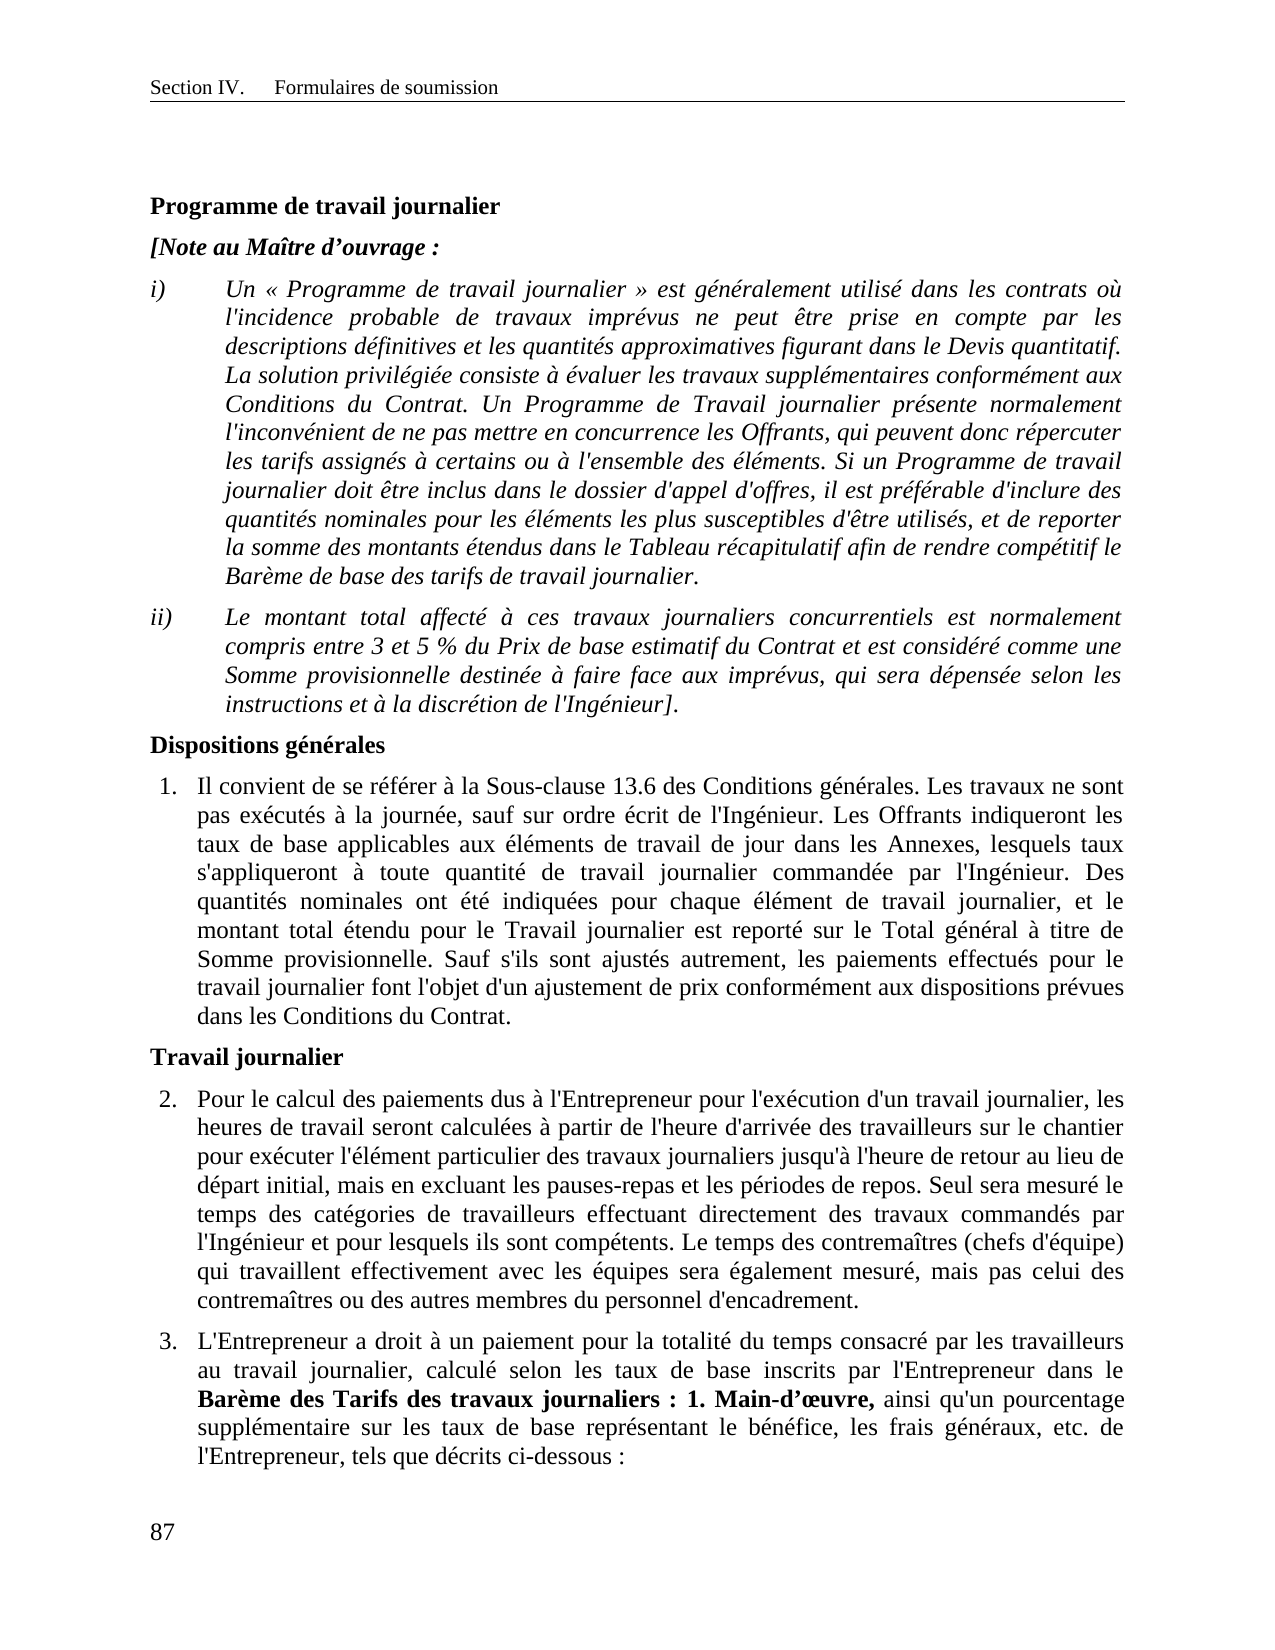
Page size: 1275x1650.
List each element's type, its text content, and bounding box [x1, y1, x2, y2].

list L'Entrepreneur a droit à un paiement pour la totalité du temps consacré par les travailleurs au travail journalier, calculé selon les taux de base inscrits par l'Entrepreneur dans le Barème des Tarifs des travaux journaliers : 1. Main-d’œuvre, ainsi qu'un pourcentage supplémentaire sur les taux de base représentant le bénéfice, les frais généraux, etc. de l'Entrepreneur, tels que décrits ci-dessous : [159, 1326, 1125, 1470]
text [Note au Maître d’ouvrage : [150, 232, 1125, 261]
list Il convient de se référer à la Sous-clause 13.6 des Conditions générales. Les travaux ne sont pas exécutés à la journée, sauf sur ordre écrit de l'Ingénieur. Les Offrants indiqueront les taux de base applicables aux éléments de travail de jour dans les Annexes, lesquels taux s'appliqueront à toute quantité de travail journalier commandée par l'Ingénieur. Des quantités nominales ont été indiquées pour chaque élément de travail journalier, et le montant total étendu pour le Travail journalier est reporté sur le Total général à titre de Somme provisionnelle. Sauf s'ils sont ajustés autrement, les paiements effectués pour le travail journalier font l'objet d'un ajustement de prix conformément aux dispositions prévues dans les Conditions du Contrat. [159, 771, 1125, 1030]
list Pour le calcul des paiements dus à l'Entrepreneur pour l'exécution d'un travail journalier, les heures de travail seront calculées à partir de l'heure d'arrivée des travailleurs sur le chantier pour exécuter l'élément particulier des travaux journaliers jusqu'à l'heure de retour au lieu de départ initial, mais en excluant les pauses-repas et les périodes de repos. Seul sera mesuré le temps des catégories de travailleurs effectuant directement des travaux commandés par l'Ingénieur et pour lesquels ils sont compétents. Le temps des contremaîtres (chefs d'équipe) qui travaillent effectivement avec les équipes sera également mesuré, mais pas celui des contremaîtres ou des autres membres du personnel d'encadrement. [159, 1084, 1125, 1314]
text Dispositions générales [150, 730, 1125, 759]
text Travail journalier [150, 1042, 1125, 1071]
text ii) Le montant total affecté à ces travaux journaliers concurrentiels est normalement compris entre 3 et 5 % du Prix de base estimatif du Contrat et est considéré comme une Somme provisionnelle destinée à faire face aux imprévus, qui sera dépensée selon les instructions et à la discrétion de l'Ingénieur]. [150, 602, 1125, 717]
text i) Un « Programme de travail journalier » est généralement utilisé dans les contrats où l'incidence probable de travaux imprévus ne peut être prise en compte par les descriptions définitives et les quantités approximatives figurant dans le Devis quantitatif. La solution privilégiée consiste à évaluer les travaux supplémentaires conformément aux Conditions du Contrat. Un Programme de Travail journalier présente normalement l'inconvénient de ne pas mettre en concurrence les Offrants, qui peuvent donc répercuter les tarifs assignés à certains ou à l'ensemble des éléments. Si un Programme de travail journalier doit être inclus dans le dossier d'appel d'offres, il est préférable d'inclure des quantités nominales pour les éléments les plus susceptibles d'être utilisés, et de reporter la somme des montants étendus dans le Tableau récapitulatif afin de rendre compétitif le Barème de base des tarifs de travail journalier. [150, 274, 1125, 590]
text Programme de travail journalier [150, 191, 1125, 220]
